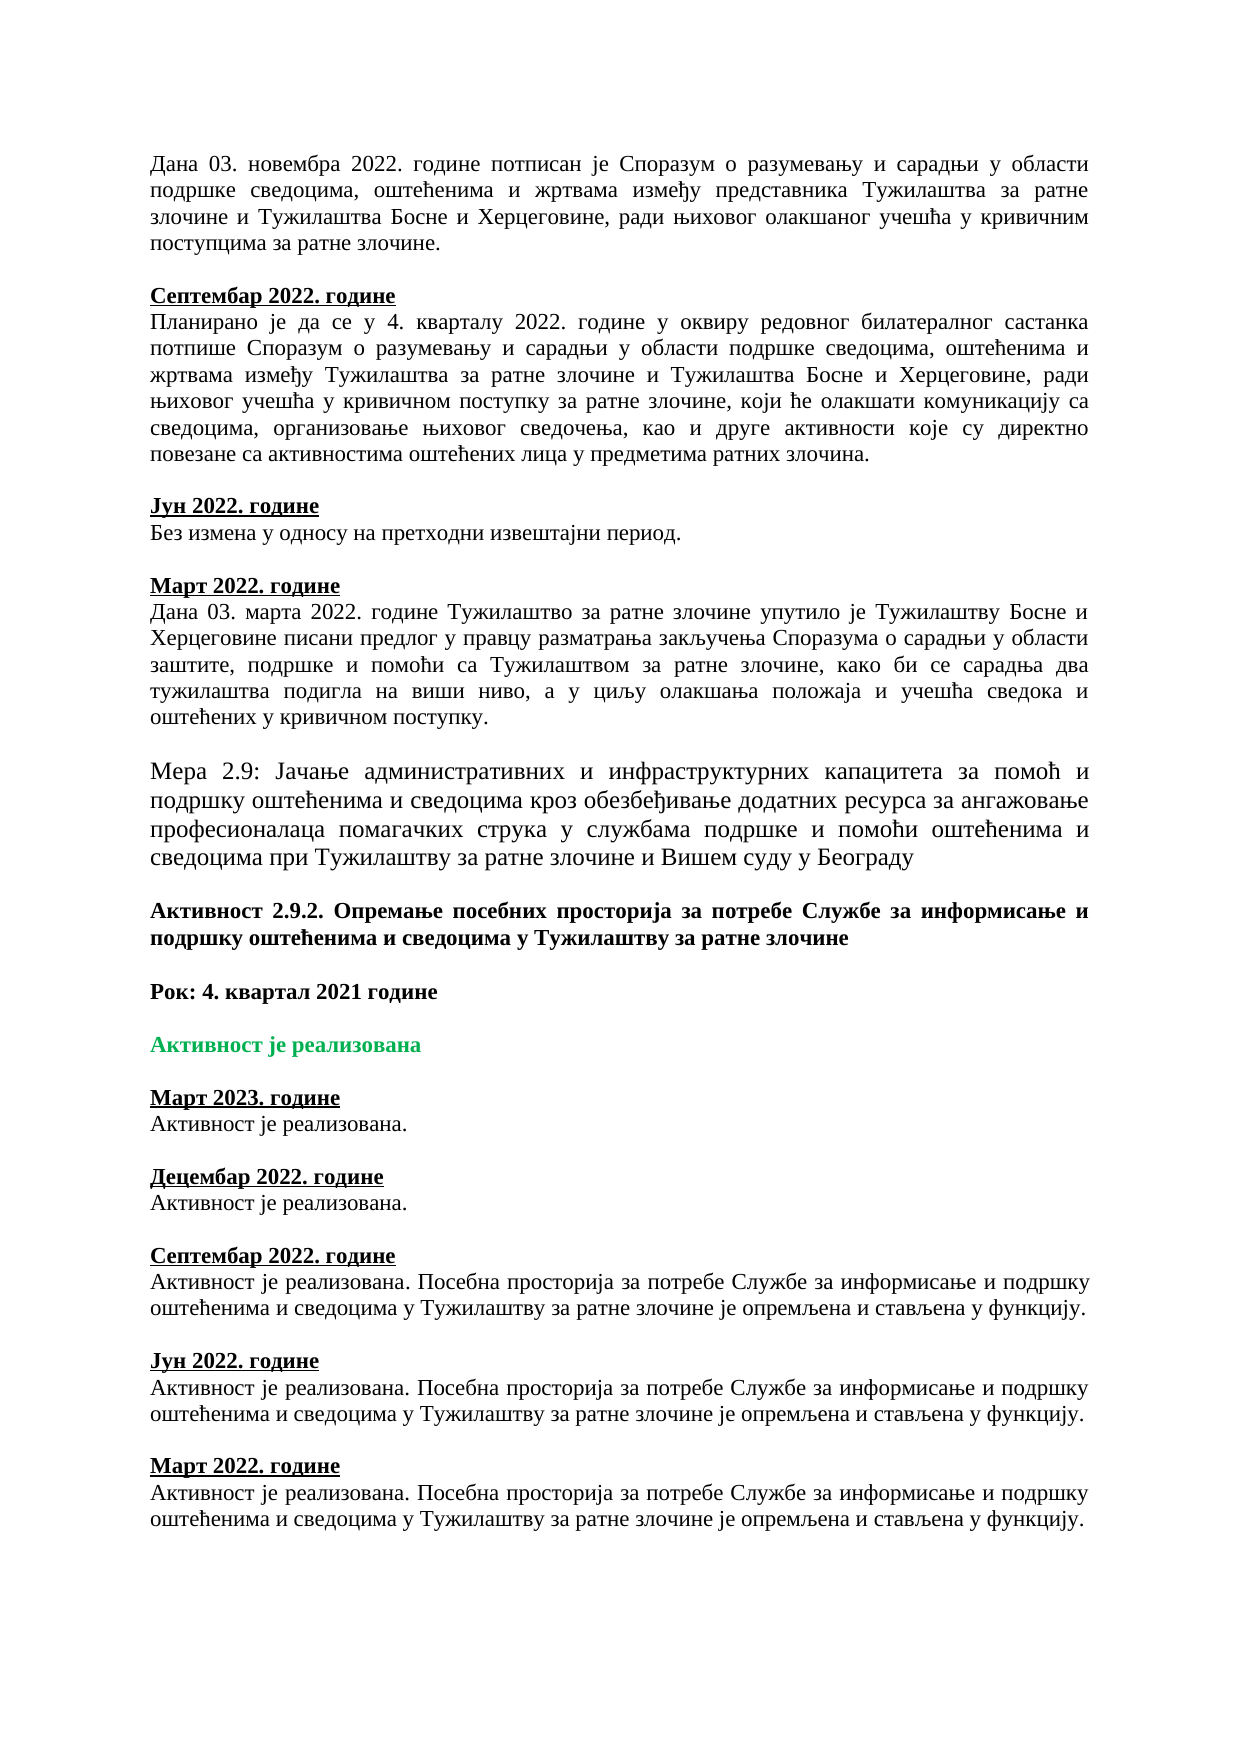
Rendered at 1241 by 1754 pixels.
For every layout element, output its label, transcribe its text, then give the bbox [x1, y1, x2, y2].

text Без измена у односу на претходни извештајни период. [150, 519, 1090, 545]
text Дана 03. марта 2022. године Tужилаштвo за ратне злочине упутило је Тужилаштву Босне и Херцеговине писани предлог у правцу разматрања закључења Споразума о сарадњи у области заштите, подршке и помоћи са Тужилаштвом за ратне злочине, како би се сарадња два тужилаштва подигла на виши ниво, а у циљу олакшања положаја и учешћа сведока и оштећених у кривичном поступку. [150, 598, 1090, 730]
subtitle Мера 2.9: Јачање административних и инфраструктурних капацитета за помоћ и подршку оштећенима и сведоцима кроз обезбеђивање додатних ресурса за ангажовање професионалаца помагачких струка у службама подршке и помоћи оштећенима и сведоцима при Тужилаштву за ратне злочине и Вишем суду у Београду [150, 756, 1090, 871]
text Активност је реализована. Посебна просторија за потребе Службе за информисање и подршку оштећенима и сведоцима у Тужилаштву за ратне злочине је опремљена и стављена у функцију. [150, 1268, 1090, 1321]
text Рок: 4. квартал 2021 године [150, 978, 1090, 1004]
text Активност је реализована. [150, 1110, 1090, 1136]
text Март 2022. године [150, 572, 1090, 598]
text Планирано је да се у 4. кварталу 2022. године у оквиру редовног билатералног састанка потпише Споразум о разумевању и сарадњи у области подршке сведоцима, оштећенима и жртвама између Тужилаштва за ратне злочине и Тужилаштва Босне и Херцеговине, ради њиховог учешћа у кривичном поступку за ратне злочине, који ће олакшати комуникацију са сведоцима, организовање њиховог сведочења, као и друге активности које су директно повезане са активностима оштећених лица у предметима ратних злочина. [150, 308, 1090, 466]
text Март 2023. године [150, 1084, 1090, 1110]
text Септембар 2022. године [150, 282, 1090, 308]
text Активност је реализована. Посебна просторија за потребе Службе за информисање и подршку оштећенима и сведоцима у Тужилаштву за ратне злочине је опремљена и стављена у функцију. [150, 1373, 1090, 1426]
text Децембар 2022. године [150, 1163, 1090, 1189]
text Активност је реализована [150, 1031, 1090, 1057]
text Март 2022. године [150, 1453, 1090, 1479]
text Дана 03. новембра 2022. године потписан је Споразум о разумевању и сарадњи у области подршке сведоцима, оштећенима и жртвама између представника Тужилаштва за ратне злочине и Тужилаштва Босне и Херцеговине, ради њиховог олакшаног учешћа у кривичним поступцима за ратне злочине. [150, 150, 1090, 255]
subtitle Активност 2.9.2. Опремање посебних просторија за потребе Службе за информисање и подршку оштећенима и сведоцима у Тужилаштву за ратне злочине [150, 897, 1090, 950]
text Активност је реализована. Посебна просторија за потребе Службе за информисање и подршку оштећенима и сведоцима у Тужилаштву за ратне злочине је опремљена и стављена у функцију. [150, 1479, 1090, 1532]
text Јун 2022. године [150, 493, 1090, 519]
text Јун 2022. године [150, 1347, 1090, 1373]
text Септембар 2022. године [150, 1242, 1090, 1268]
text Активност је реализована. [150, 1189, 1090, 1215]
